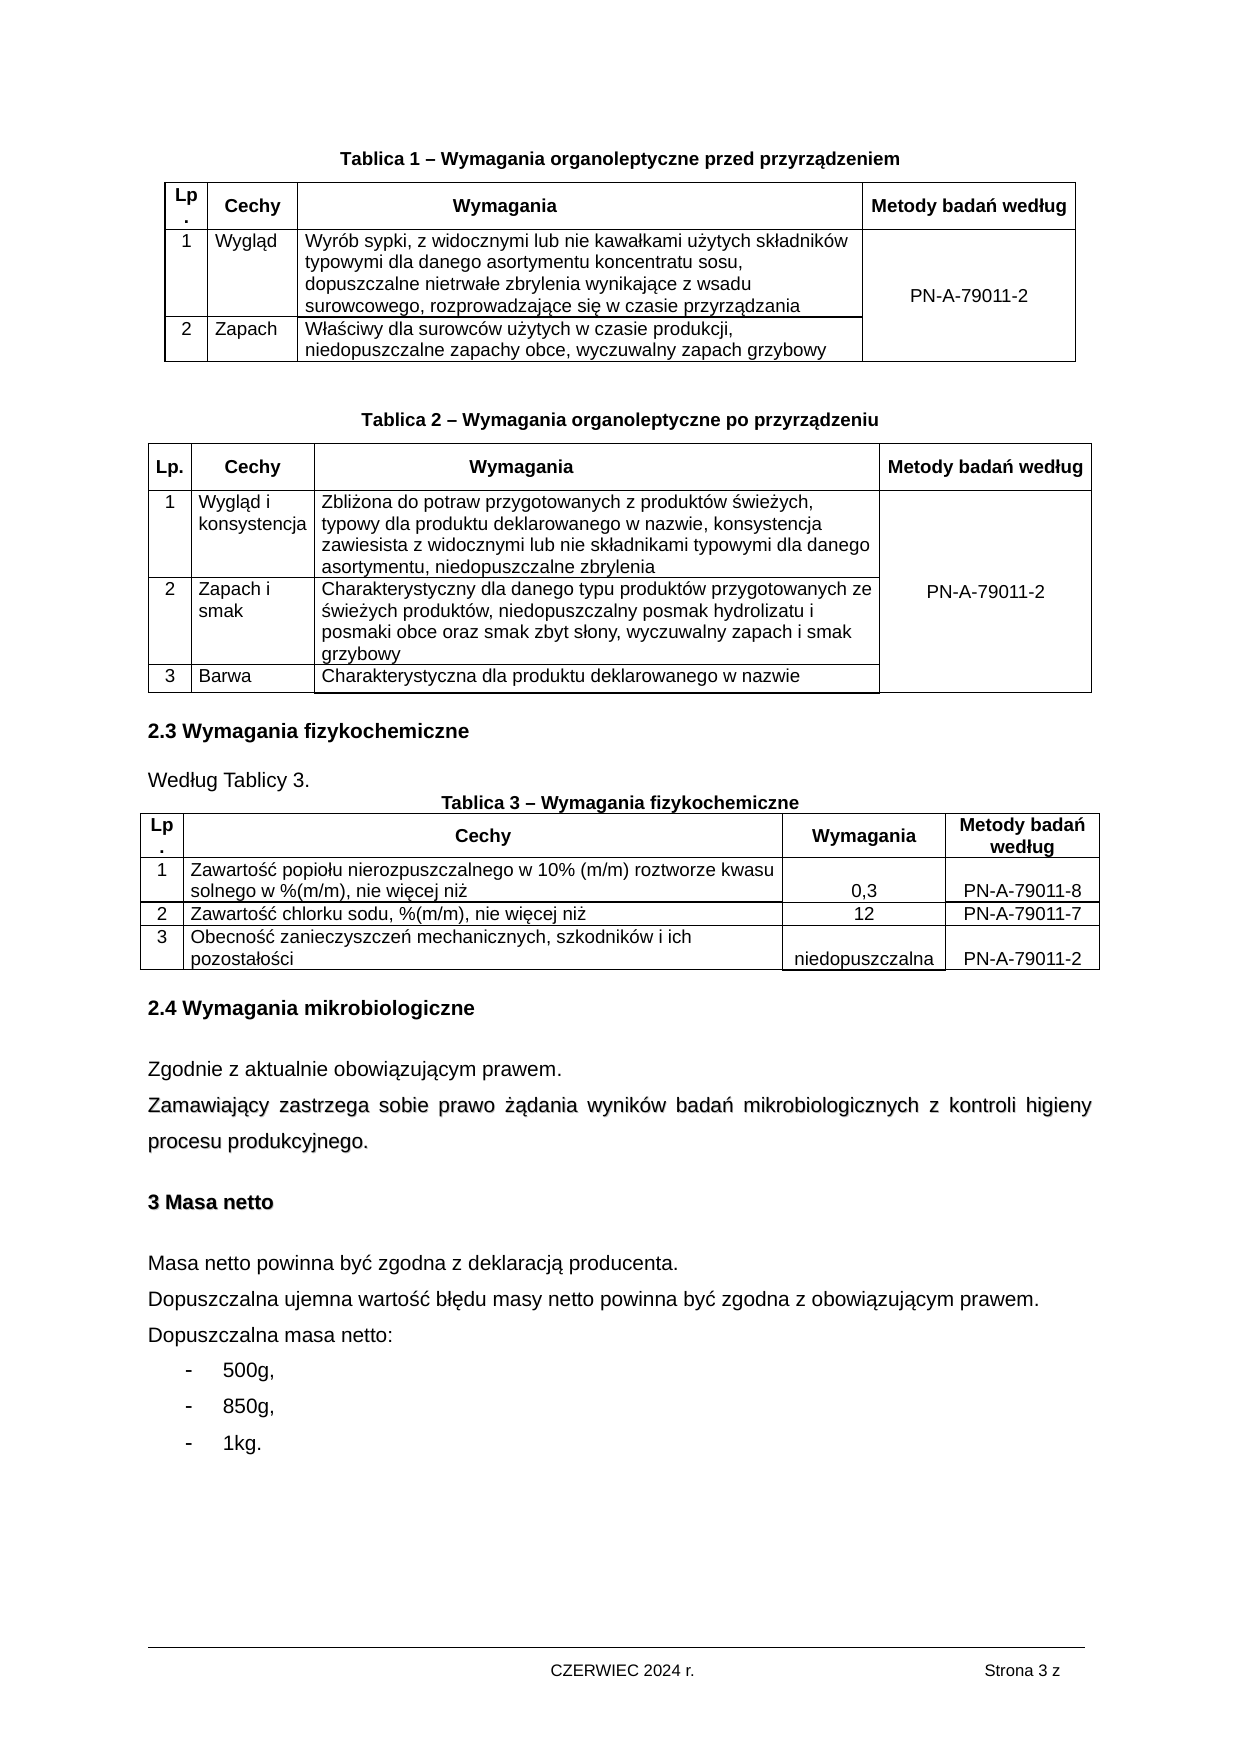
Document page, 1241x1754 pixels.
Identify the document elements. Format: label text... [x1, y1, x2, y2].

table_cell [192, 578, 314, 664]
subtitle Tablica 1 – Wymagania organoleptyczne przed przyrządzeniem [148, 148, 1092, 169]
subtitle Tablica 2 – Wymagania organoleptyczne po przyrządzeniu [148, 409, 1092, 430]
list 500g, [185, 1358, 1092, 1382]
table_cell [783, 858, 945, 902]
text 2.4 Wymagania mikrobiologiczne [148, 996, 1092, 1020]
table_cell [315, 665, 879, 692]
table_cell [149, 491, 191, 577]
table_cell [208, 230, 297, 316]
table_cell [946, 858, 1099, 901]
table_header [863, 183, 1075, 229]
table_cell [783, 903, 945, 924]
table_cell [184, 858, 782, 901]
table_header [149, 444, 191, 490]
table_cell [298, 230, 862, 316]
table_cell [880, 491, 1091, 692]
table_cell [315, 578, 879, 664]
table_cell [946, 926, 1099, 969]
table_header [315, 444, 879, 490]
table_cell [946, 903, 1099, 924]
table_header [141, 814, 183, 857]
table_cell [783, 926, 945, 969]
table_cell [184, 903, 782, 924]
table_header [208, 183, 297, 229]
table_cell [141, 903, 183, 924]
text Dopuszczalna masa netto: [148, 1322, 1092, 1346]
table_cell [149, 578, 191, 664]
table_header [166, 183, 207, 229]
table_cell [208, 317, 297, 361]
text 3 Masa netto [148, 1189, 1092, 1213]
text Tablica 3 – Wymagania fizykochemiczne [148, 792, 1092, 813]
text Masa netto powinna być zgodna z deklaracją producenta. [148, 1251, 1092, 1274]
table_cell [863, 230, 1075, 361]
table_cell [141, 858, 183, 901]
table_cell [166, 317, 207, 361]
list 850g, [185, 1394, 1092, 1418]
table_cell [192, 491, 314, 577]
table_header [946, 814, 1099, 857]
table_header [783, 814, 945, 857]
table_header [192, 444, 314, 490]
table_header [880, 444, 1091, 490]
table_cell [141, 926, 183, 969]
text 2.3 Wymagania fizykochemiczne [148, 719, 1092, 743]
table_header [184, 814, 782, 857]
text Według Tablicy 3. [148, 768, 1092, 792]
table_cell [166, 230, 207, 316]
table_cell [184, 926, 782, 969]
text Zgodnie z aktualnie obowiązującym prawem. [148, 1057, 1092, 1081]
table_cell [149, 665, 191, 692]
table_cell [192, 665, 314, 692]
text Zamawiający zastrzega sobie prawo żądania wyników badań mikrobiologicznych z kontroli higieny procesu produkcyjnego. [148, 1093, 1092, 1153]
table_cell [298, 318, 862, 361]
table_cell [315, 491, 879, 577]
text Dopuszczalna ujemna wartość błędu masy netto powinna być zgodna z obowiązującym prawem. [148, 1286, 1092, 1310]
list 1kg. [185, 1430, 1092, 1454]
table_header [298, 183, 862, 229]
